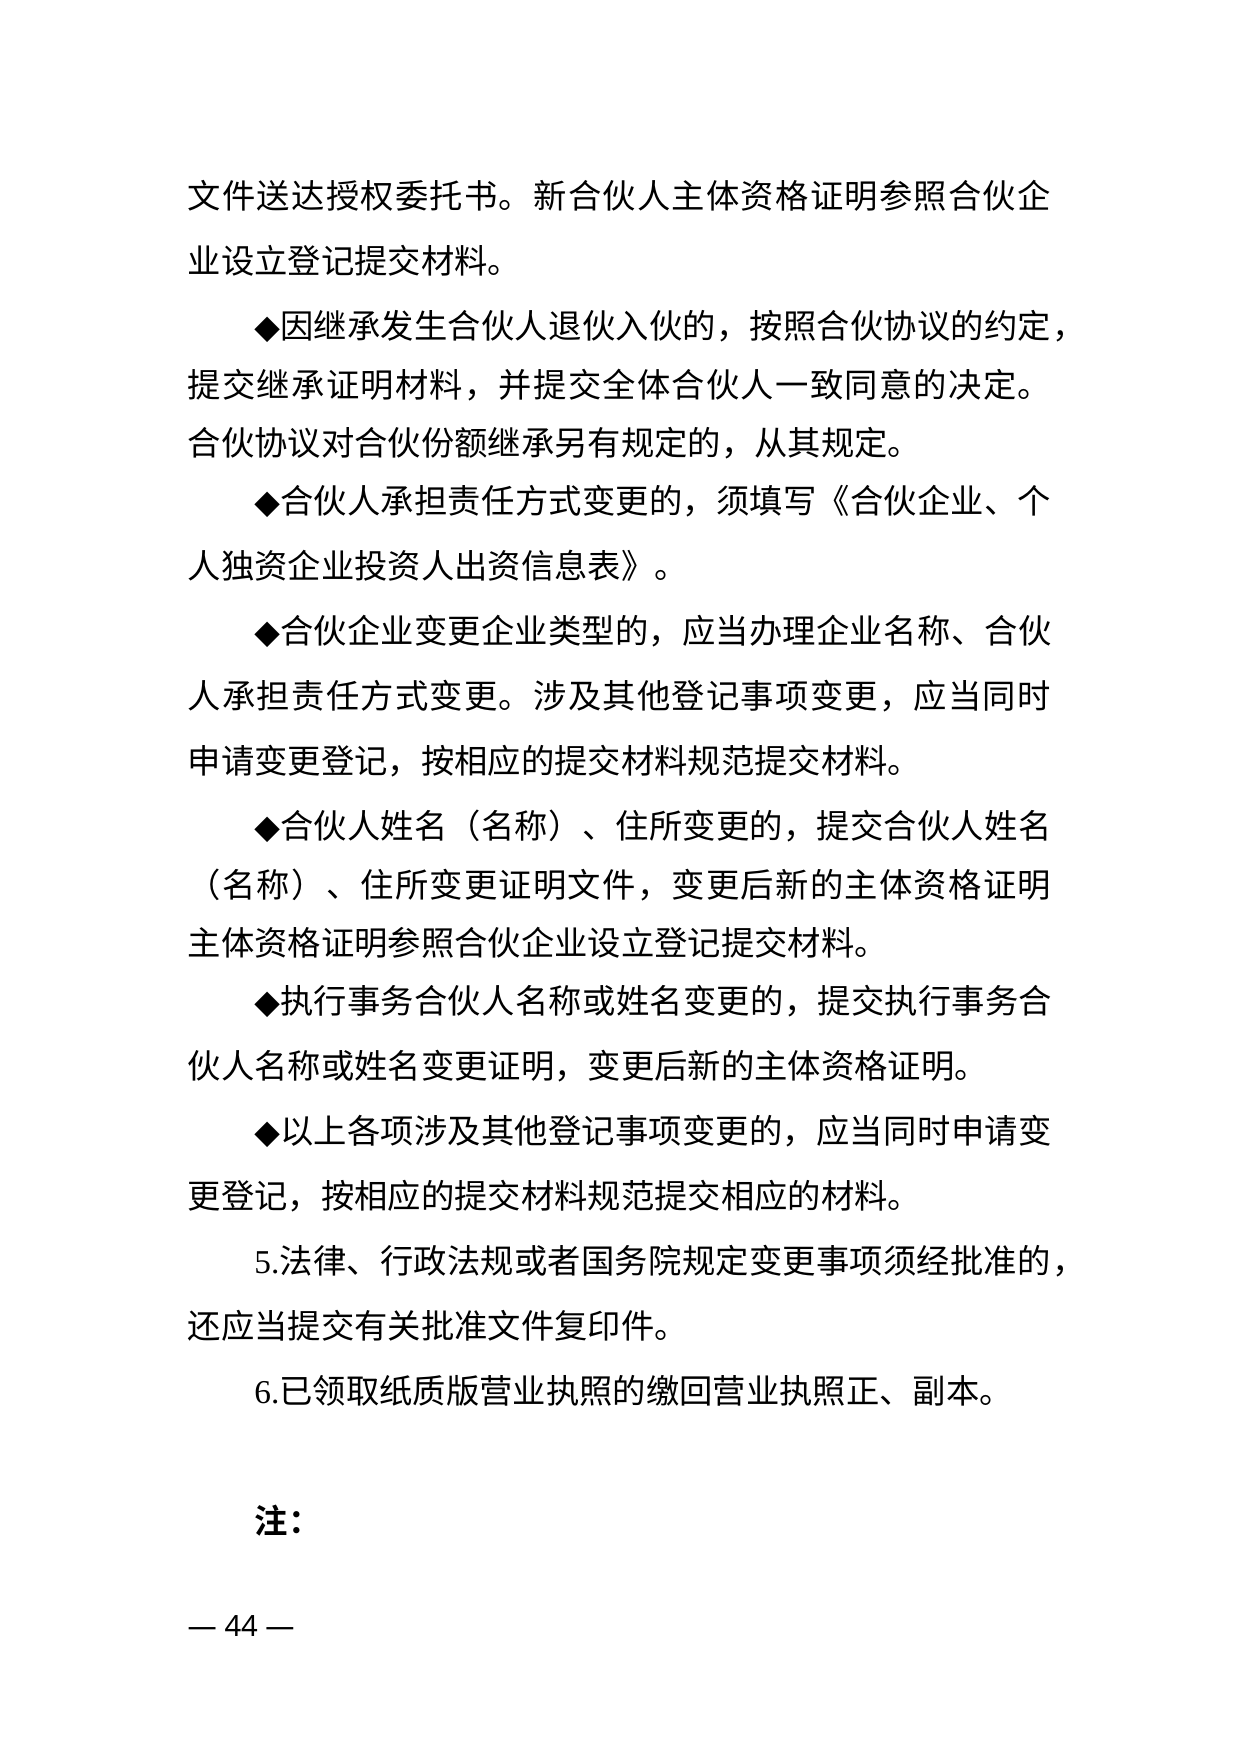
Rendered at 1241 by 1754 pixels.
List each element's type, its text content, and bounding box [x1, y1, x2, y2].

text ◆合伙人承担责任方式变更的，须填写《合伙企业、个人独资企业投资人出资信息表》。 [187, 467, 1053, 597]
text ◆合伙企业变更企业类型的，应当办理企业名称、合伙人承担责任方式变更。涉及其他登记事项变更，应当同时申请变更登记，按相应的提交材料规范提交材料。 [187, 597, 1053, 792]
text 6.已领取纸质版营业执照的缴回营业执照正、副本。 [187, 1357, 1053, 1422]
text 5.法律、行政法规或者国务院规定变更事项须经批准的，还应当提交有关批准文件复印件。 [187, 1227, 1053, 1357]
text 注： [187, 1487, 1053, 1552]
text ◆合伙人姓名（名称）、住所变更的，提交合伙人姓名（名称）、住所变更证明文件，变更后新的主体资格证明。主体资格证明参照合伙企业设立登记提交材料。 [187, 792, 1053, 967]
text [187, 162, 1053, 292]
text ◆因继承发生合伙人退伙入伙的，按照合伙协议的约定，提交继承证明材料，并提交全体合伙人一致同意的决定。合伙协议对合伙份额继承另有规定的，从其规定。 [187, 292, 1053, 467]
text ◆执行事务合伙人名称或姓名变更的，提交执行事务合伙人名称或姓名变更证明，变更后新的主体资格证明。 [187, 967, 1053, 1097]
text ◆以上各项涉及其他登记事项变更的，应当同时申请变更登记，按相应的提交材料规范提交相应的材料。 [187, 1097, 1053, 1227]
